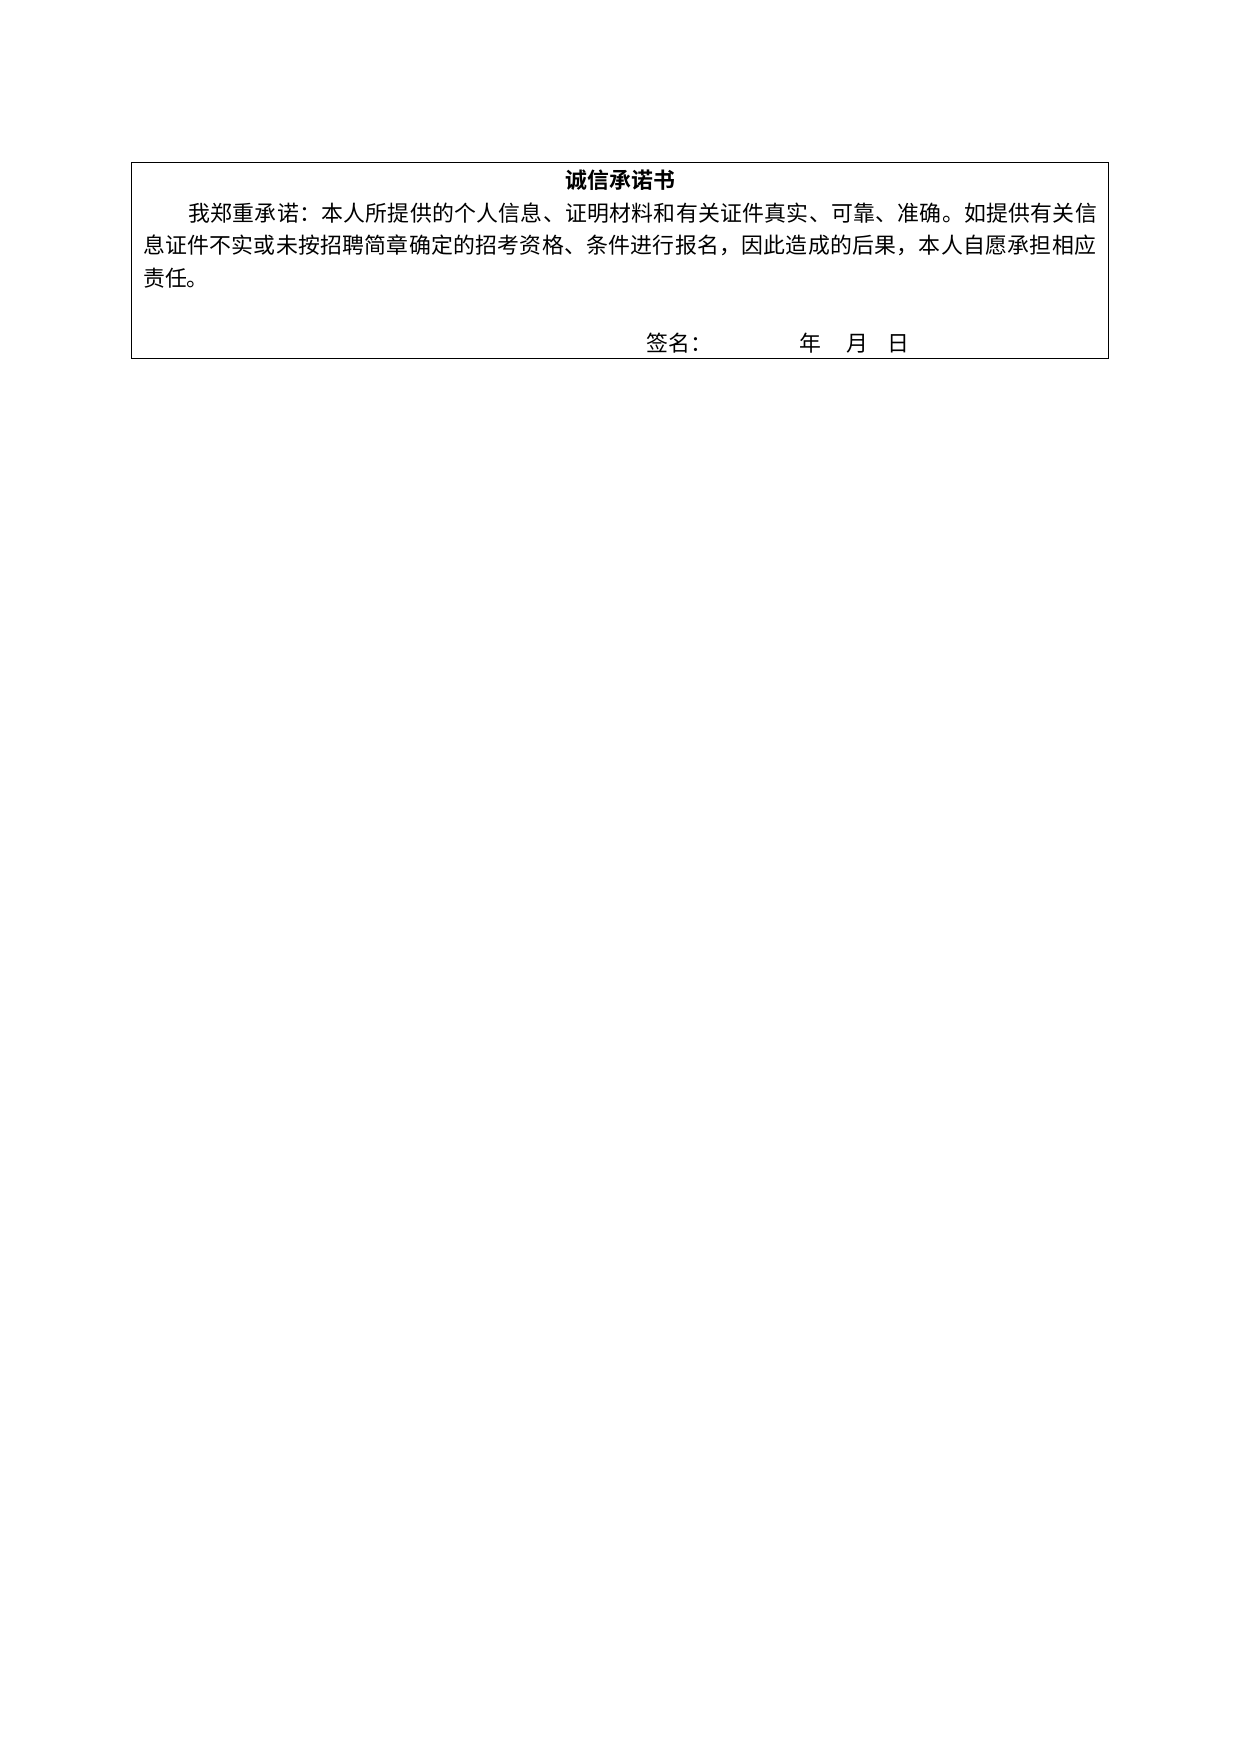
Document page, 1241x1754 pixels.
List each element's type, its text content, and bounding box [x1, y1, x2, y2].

table_cell 诚信承诺书 我郑重承诺：本人所提供的个人信息、证明材料和有关证件真实、可靠、准确。如提供有关信息证件不实或未按招聘简章确定的招考资格、条件进行报名，因此造成的后果，本人自愿承担相应责任。 签名： 年 月 日 [132, 163, 1108, 358]
